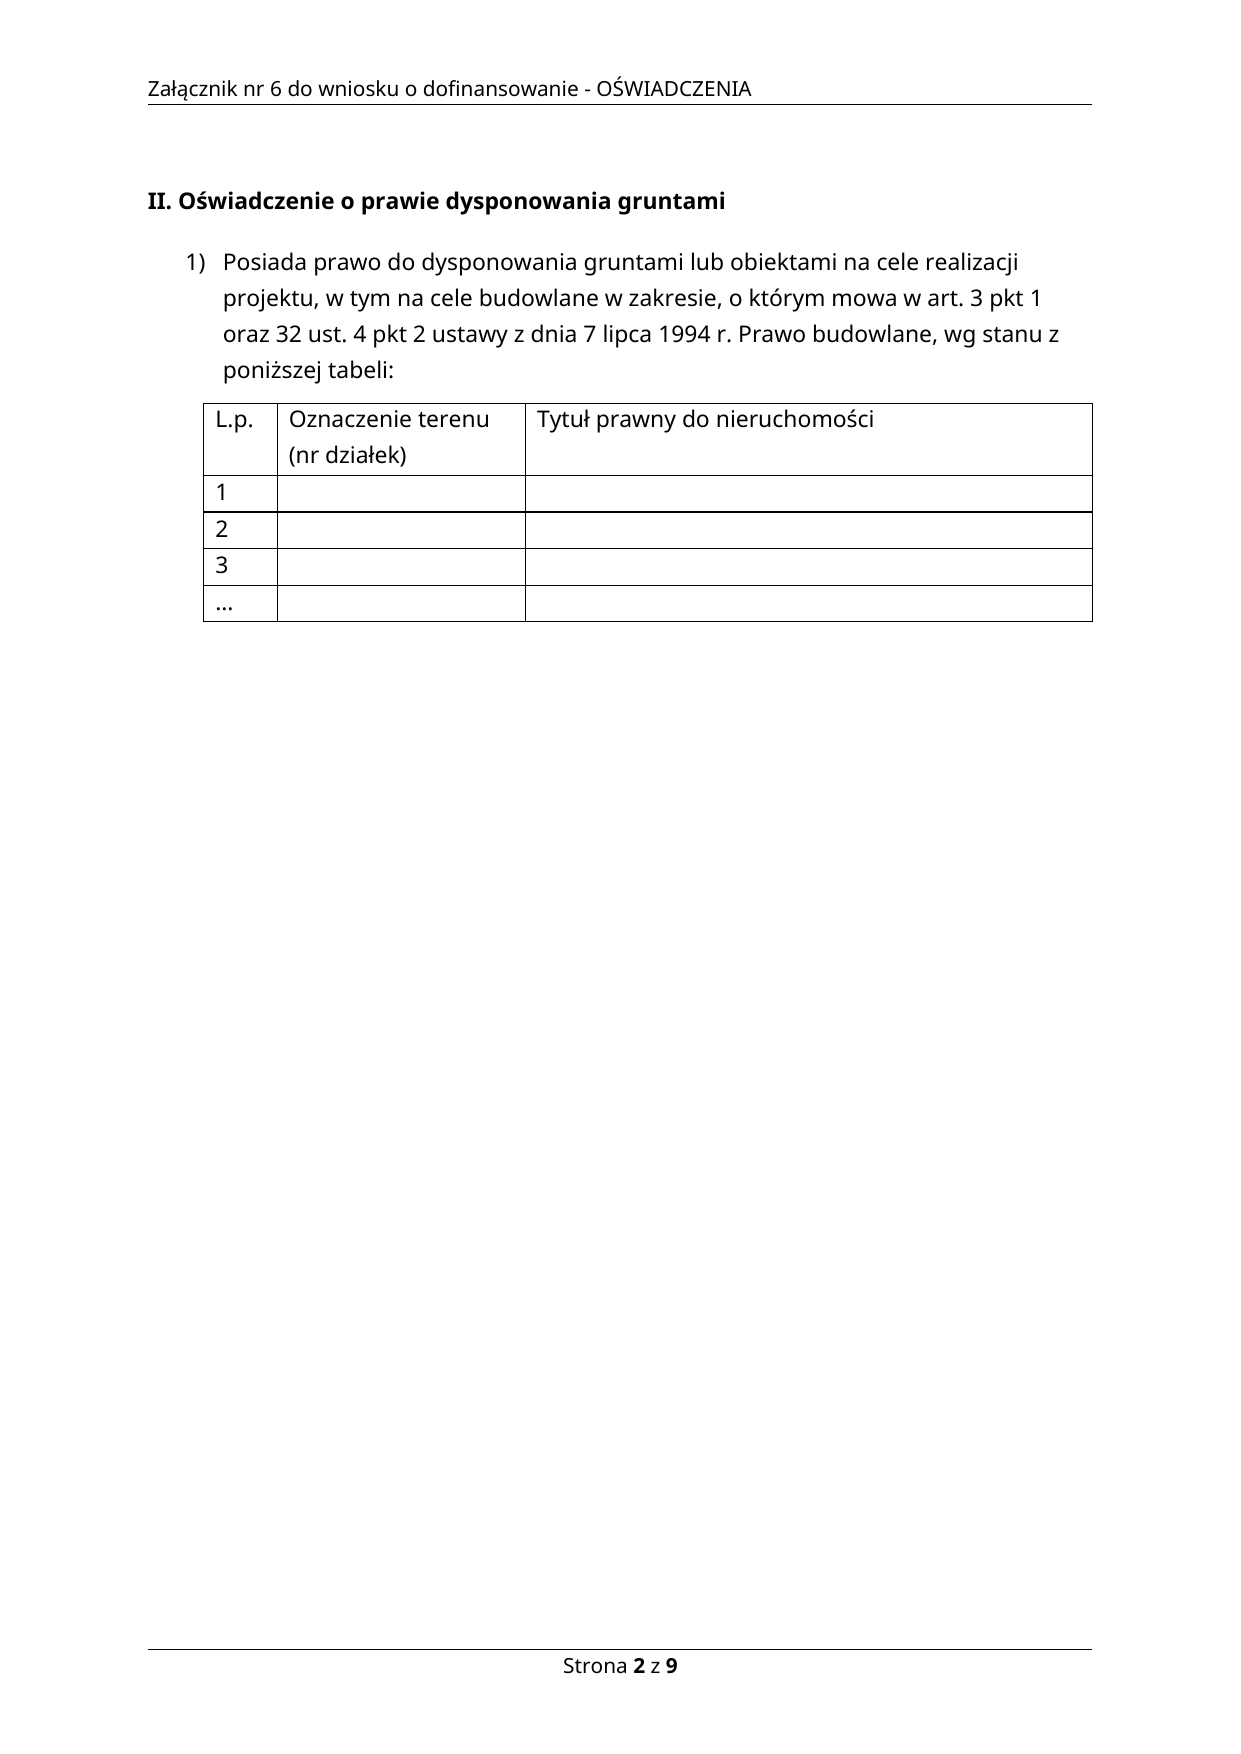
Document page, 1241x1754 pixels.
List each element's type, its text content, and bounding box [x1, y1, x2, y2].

table_cell [278, 549, 525, 584]
table_cell 1 [204, 476, 277, 511]
table_header L.p. [204, 404, 277, 475]
table_cell 3 [204, 549, 277, 584]
table_cell … [204, 586, 277, 621]
table_cell [278, 586, 525, 621]
text II. Oświadczenie o prawie dysponowania gruntami [148, 185, 1092, 216]
table_cell [526, 513, 1092, 548]
table_cell [278, 476, 525, 511]
table_cell [526, 586, 1092, 621]
list Posiada prawo do dysponowania gruntami lub obiektami na cele realizacji projektu, w tym na cele budowlane w zakresie, o którym mowa w art. 3 pkt 1 oraz 32 ust. 4 pkt 2 ustawy z dnia 7 lipca 1994 r. Prawo budowlane, wg stanu z poniższej tabeli: [185, 246, 1092, 385]
table_cell 2 [204, 513, 277, 548]
table_cell [526, 476, 1092, 511]
table_header Tytuł prawny do nieruchomości [526, 404, 1092, 475]
table_cell [526, 549, 1092, 584]
table_header Oznaczenie terenu (nr działek) [278, 404, 525, 475]
table_cell [278, 513, 525, 548]
